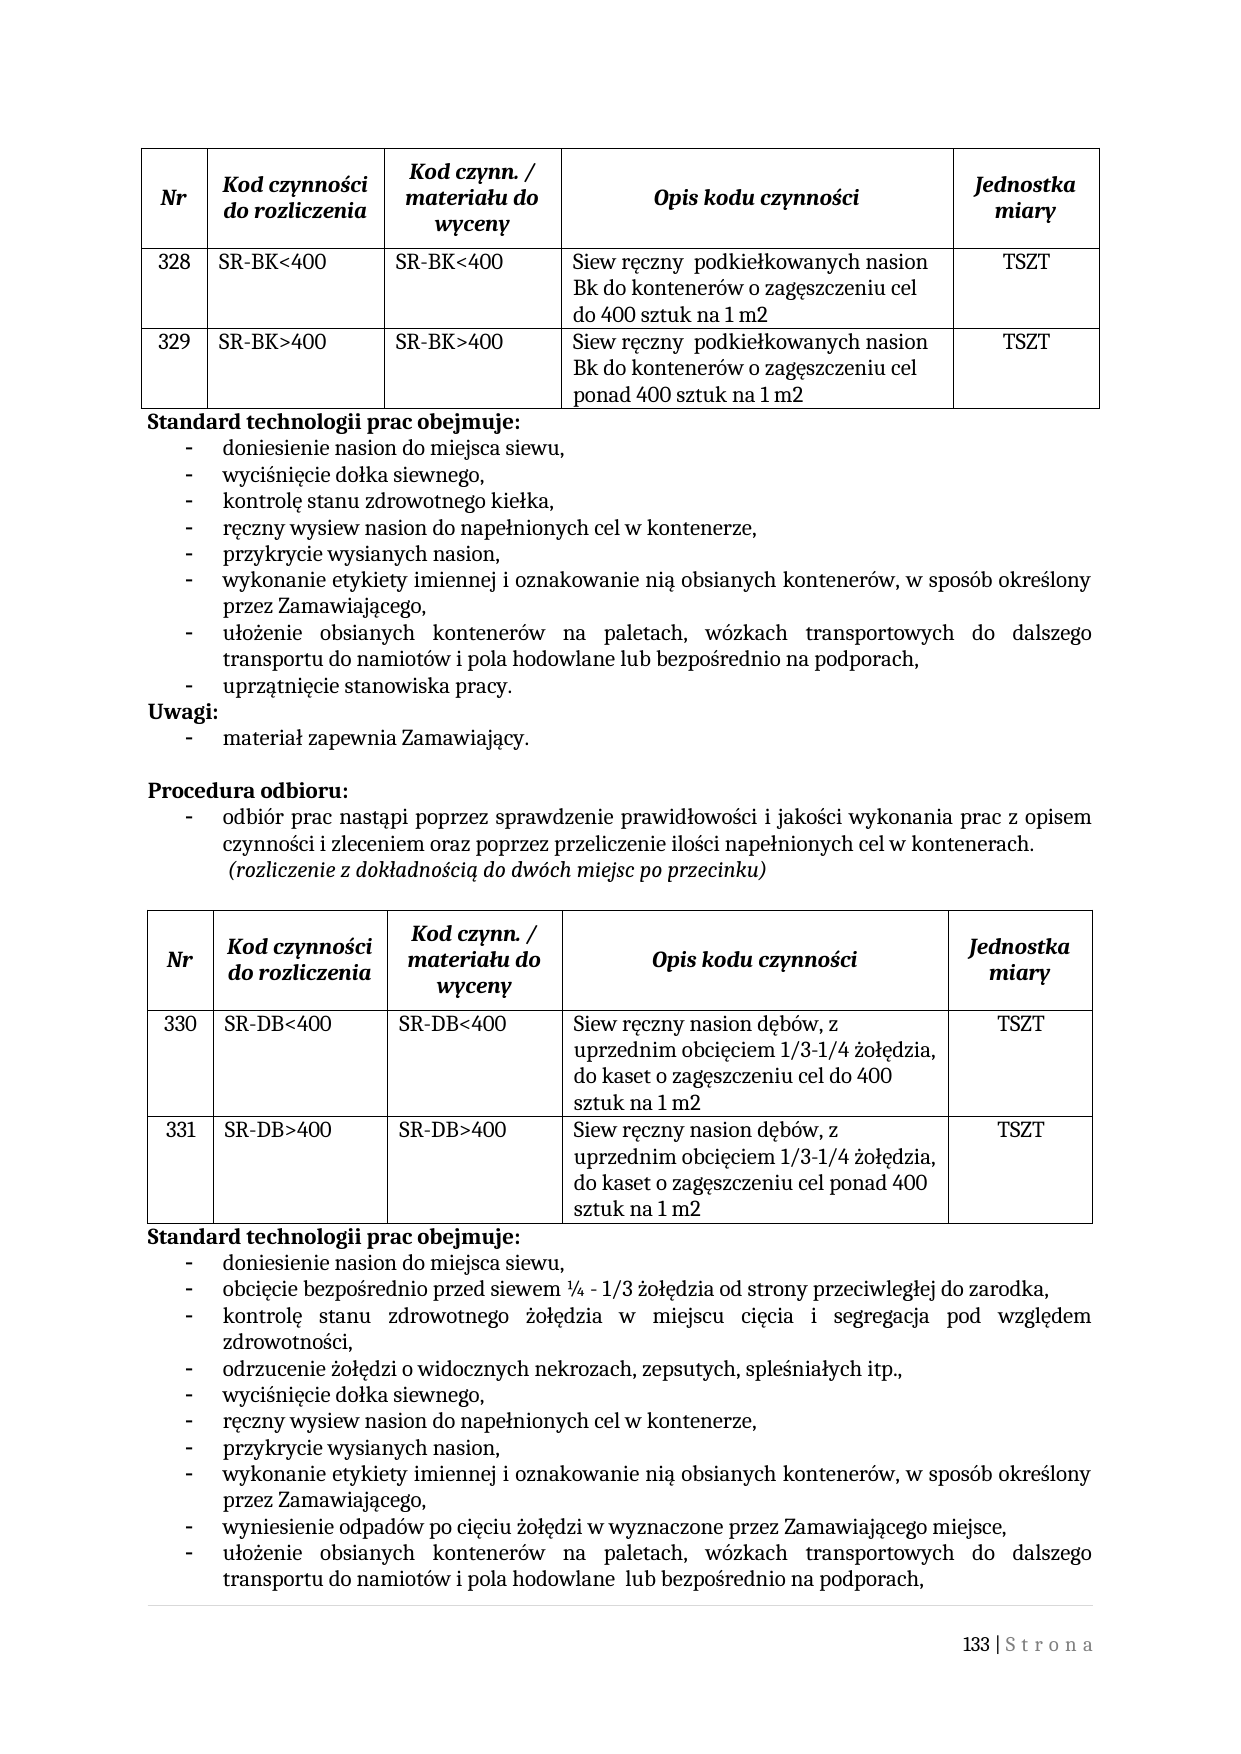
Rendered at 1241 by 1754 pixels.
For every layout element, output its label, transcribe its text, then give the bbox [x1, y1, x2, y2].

list odbiór prac nastąpi poprzez sprawdzenie prawidłowości i jakości wykonania prac z opisem czynności i zleceniem oraz poprzez przeliczenie ilości napełnionych cel w kontenerach. [185, 804, 1093, 857]
text Standard technologii prac obejmuje: [148, 1224, 1093, 1250]
list kontrolę stanu zdrowotnego kiełka, [185, 488, 1093, 514]
text (rozliczenie z dokładnością do dwóch miejsc po przecinku) [153, 857, 1093, 883]
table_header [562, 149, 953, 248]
text Standard technologii prac obejmuje: [148, 409, 1093, 435]
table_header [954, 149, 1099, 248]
list przykrycie wysianych nasion, [185, 1434, 1093, 1461]
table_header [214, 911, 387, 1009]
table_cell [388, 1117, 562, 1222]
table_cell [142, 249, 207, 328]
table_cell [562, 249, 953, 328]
list odrzucenie żołędzi o widocznych nekrozach, zepsutych, spleśniałych itp., [185, 1355, 1093, 1382]
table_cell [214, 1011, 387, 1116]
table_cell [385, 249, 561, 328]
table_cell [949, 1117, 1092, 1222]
text Procedura odbioru: [148, 778, 1093, 804]
list materiał zapewnia Zamawiający. [185, 725, 1093, 751]
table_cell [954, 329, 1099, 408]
list obcięcie bezpośrednio przed siewem ¼ - 1/3 żołędzia od strony przeciwległej do zarodka, [185, 1276, 1093, 1303]
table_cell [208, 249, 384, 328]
list wyniesienie odpadów po cięciu żołędzi w wyznaczone przez Zamawiającego miejsce, [185, 1513, 1093, 1540]
list ręczny wysiew nasion do napełnionych cel w kontenerze, [185, 1408, 1093, 1434]
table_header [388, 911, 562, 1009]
text Uwagi: [148, 699, 1093, 725]
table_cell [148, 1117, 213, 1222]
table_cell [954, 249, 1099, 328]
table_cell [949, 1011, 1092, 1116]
list przykrycie wysianych nasion, [185, 541, 1093, 567]
list wyciśnięcie dołka siewnego, [185, 1382, 1093, 1408]
list ułożenie obsianych kontenerów na paletach, wózkach transportowych do dalszego transportu do namiotów i pola hodowlane lub bezpośrednio na podporach, [185, 1540, 1093, 1592]
list ułożenie obsianych kontenerów na paletach, wózkach transportowych do dalszego transportu do namiotów i pola hodowlane lub bezpośrednio na podporach, [185, 620, 1093, 672]
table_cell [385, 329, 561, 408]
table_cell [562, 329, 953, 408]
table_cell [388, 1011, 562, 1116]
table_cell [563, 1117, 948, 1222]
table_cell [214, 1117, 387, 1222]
list wykonanie etykiety imiennej i oznakowanie nią obsianych kontenerów, w sposób określony przez Zamawiającego, [185, 1461, 1093, 1513]
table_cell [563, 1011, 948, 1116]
list wyciśnięcie dołka siewnego, [185, 462, 1093, 488]
list wykonanie etykiety imiennej i oznakowanie nią obsianych kontenerów, w sposób określony przez Zamawiającego, [185, 567, 1093, 620]
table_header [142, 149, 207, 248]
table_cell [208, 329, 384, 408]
list doniesienie nasion do miejsca siewu, [185, 435, 1093, 462]
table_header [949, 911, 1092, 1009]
list ręczny wysiew nasion do napełnionych cel w kontenerze, [185, 514, 1093, 541]
list doniesienie nasion do miejsca siewu, [185, 1250, 1093, 1276]
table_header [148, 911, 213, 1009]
list kontrolę stanu zdrowotnego żołędzia w miejscu cięcia i segregacja pod względem zdrowotności, [185, 1303, 1093, 1355]
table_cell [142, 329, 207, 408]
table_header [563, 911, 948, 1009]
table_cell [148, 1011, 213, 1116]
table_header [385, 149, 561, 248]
list uprzątnięcie stanowiska pracy. [185, 672, 1093, 699]
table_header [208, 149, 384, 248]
